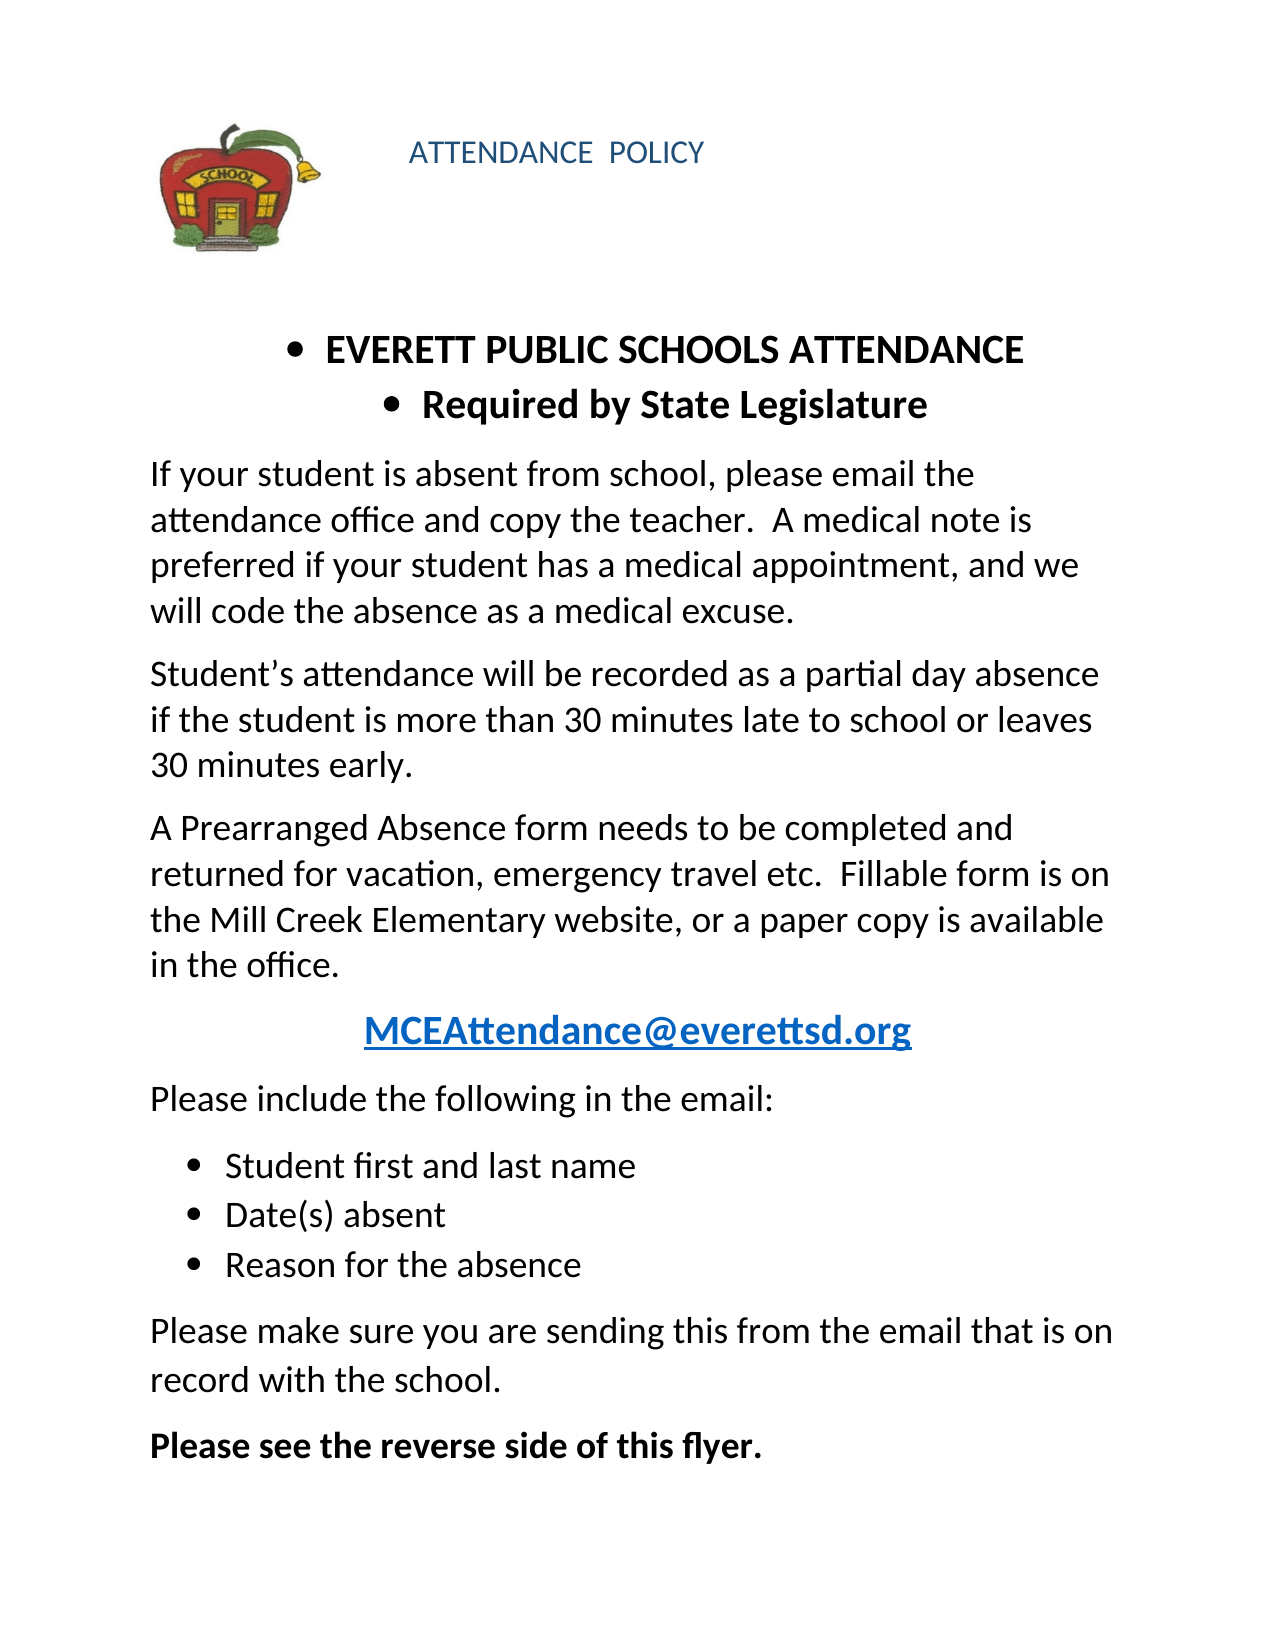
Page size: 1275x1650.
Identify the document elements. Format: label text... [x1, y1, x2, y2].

list EVERETT PUBLIC SCHOOLS ATTENDANCE [187, 323, 1125, 374]
text Please make sure you are sending this from the email that is on record with the school. [150, 1307, 1125, 1402]
text Please see the reverse side of this flyer. [150, 1422, 1125, 1468]
text MCEAttendance@everettsd.org [150, 1004, 1125, 1055]
list Required by State Legislature [187, 378, 1125, 429]
list Student first and last name [187, 1142, 1125, 1187]
list Date(s) absent [187, 1191, 1125, 1237]
text If your student is absent from school, please email the attendance office and copy the teacher. A medical note is preferred if your student has a medical appointment, and we will code the absence as a medical excuse. [150, 450, 1125, 633]
list Reason for the absence [187, 1241, 1125, 1286]
text A Prearranged Absence form needs to be completed and returned for vacation, emergency travel etc. Fillable form is on the Mill Creek Elementary website, or a paper copy is available in the office. [150, 804, 1125, 987]
picture [150, 120, 324, 258]
text Student’s attendance will be recorded as a partial day absence if the student is more than 30 minutes late to school or leaves 30 minutes early. [150, 650, 1125, 787]
text Please include the following in the email: [150, 1075, 1125, 1121]
